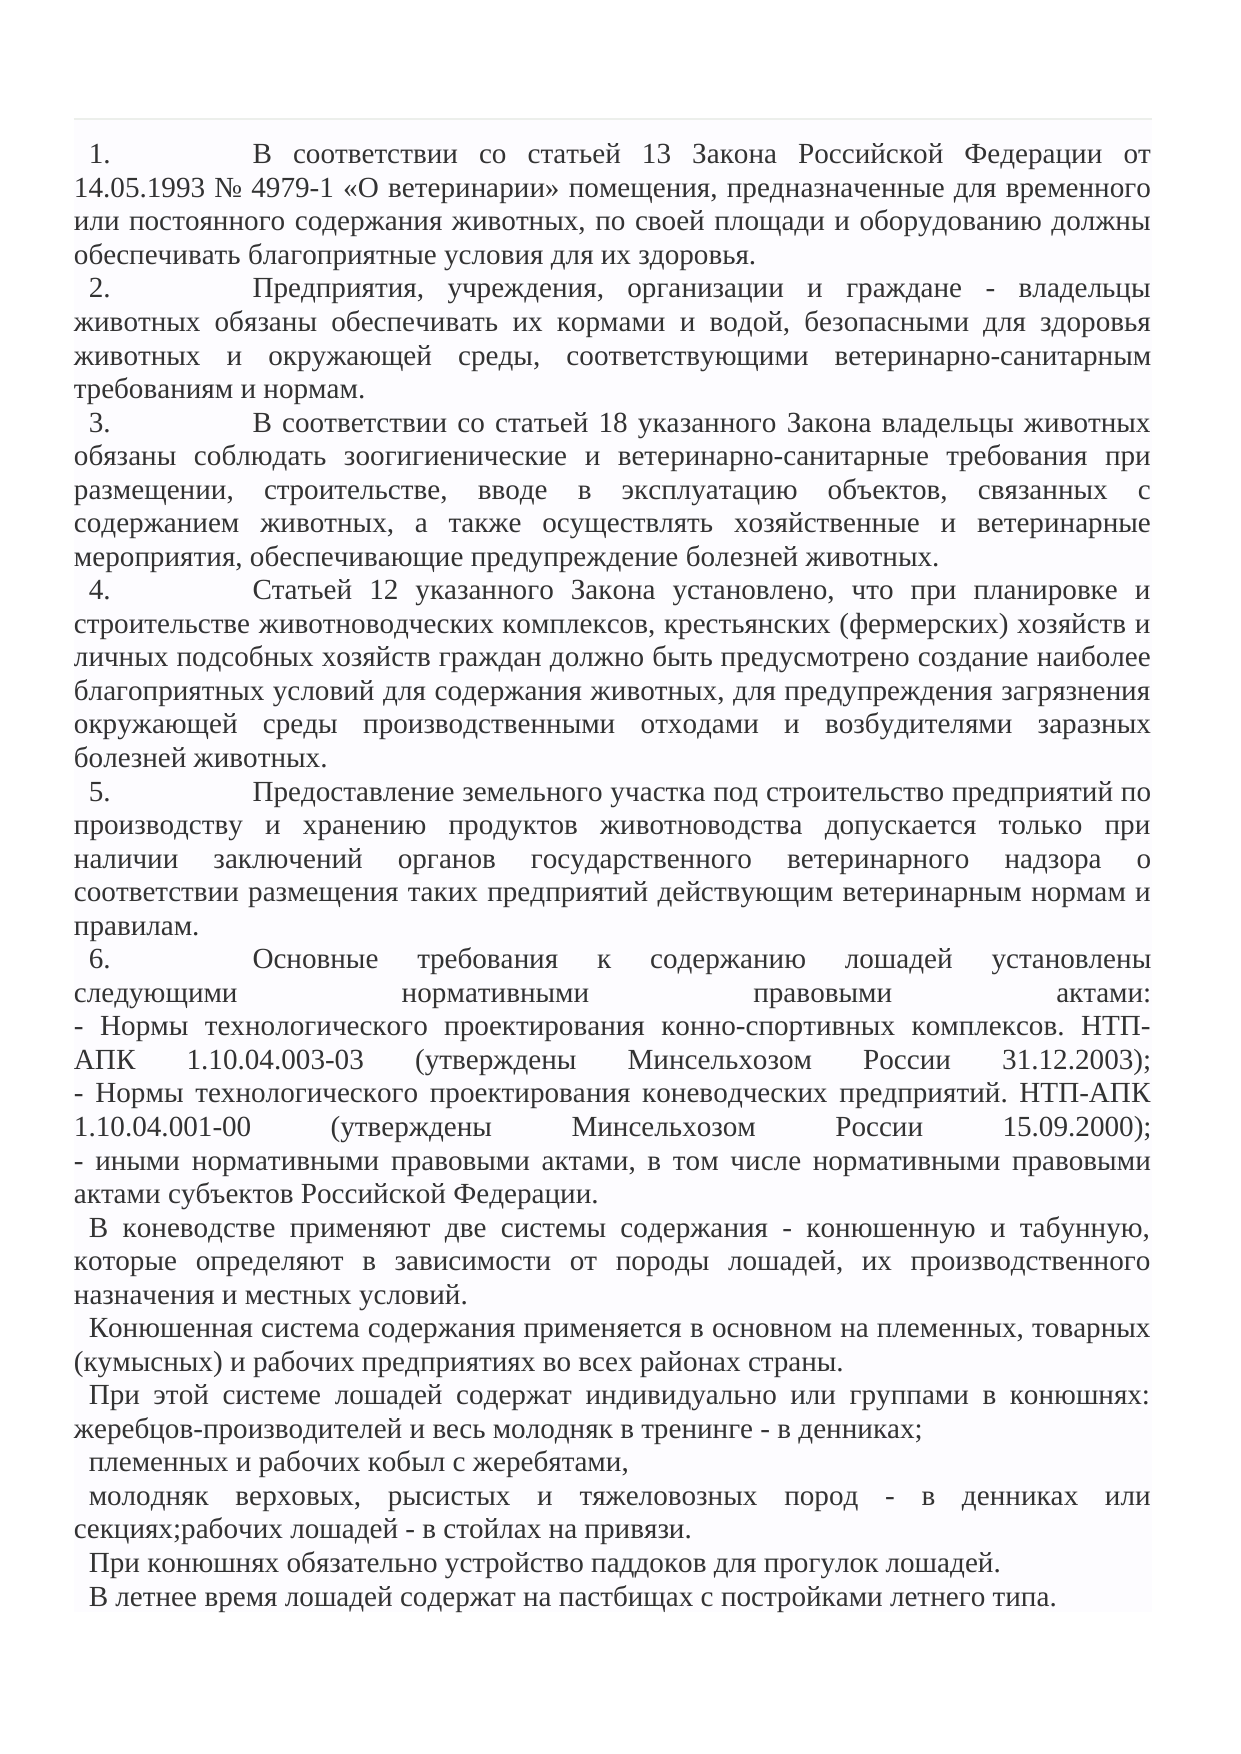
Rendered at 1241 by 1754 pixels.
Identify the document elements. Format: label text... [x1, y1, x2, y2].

list Статьей 12 указанного Закона установлено, что при планировке и строительстве животноводческих комплексов, крестьянских (фермерских) хозяйств и личных подсобных хозяйств граждан должно быть предусмотрено создание наиболее благоприятных условий для содержания животных, для предупреждения загрязнения окружающей среды производственными отходами и возбудителями заразных болезней животных. [74, 554, 1152, 755]
text При конюшнях обязательно устройство паддоков для прогулок лошадей. [74, 1527, 1152, 1560]
list В соответствии со статьей 13 Закона Российской Федерации от 14.05.1993 № 4979-1 «О ветеринарии» помещения, предназначенные для временного или постоянного содержания животных, по своей площади и оборудованию должны обеспечивать благоприятные условия для их здоровья. [74, 120, 1152, 252]
list В соответствии со статьей 18 указанного Закона владельцы животных обязаны соблюдать зоогигиенические и ветеринарно-санитарные требования при размещении, строительстве, вводе в эксплуатацию объектов, связанных с содержанием животных, а также осуществлять хозяйственные и ветеринарные мероприятия, обеспечивающие предупреждение болезней животных. [74, 386, 1152, 554]
text молодняк верховых, рысистых и тяжеловозных пород - в денниках или секциях;рабочих лошадей - в стойлах на привязи. [74, 1460, 1152, 1527]
list Основные требования к содержанию лошадей установлены следующими нормативными правовыми актами: - Нормы технологического проектирования конно-спортивных комплексов. НТП-АПК 1.10.04.003-03 (утверждены Минсельхозом России 31.12.2003); - Нормы технологического проектирования коневодческих предприятий. НТП-АПК 1.10.04.001-00 (утверждены Минсельхозом России 15.09.2000); - иными нормативными правовыми актами, в том числе нормативными правовыми актами субъектов Российской Федерации. [74, 923, 1152, 1191]
text племенных и рабочих кобыл с жеребятами, [74, 1426, 1152, 1460]
text В коневодстве применяют две системы содержания - конюшенную и табунную, которые определяют в зависимости от породы лошадей, их производственного назначения и местных условий. [74, 1191, 1152, 1292]
text При этой системе лошадей содержат индивидуально или группами в конюшнях: жеребцов-производителей и весь молодняк в тренинге - в денниках; [74, 1359, 1152, 1426]
text Конюшенная система содержания применяется в основном на племенных, товарных (кумысных) и рабочих предприятиях во всех районах страны. [74, 1292, 1152, 1359]
text В летнее время лошадей содержат на пастбищах с постройками летнего типа. [74, 1560, 1152, 1612]
list Предприятия, учреждения, организации и граждане - владельцы животных обязаны обеспечивать их кормами и водой, безопасными для здоровья животных и окружающей среды, соответствующими ветеринарно-санитарным требованиям и нормам. [74, 252, 1152, 386]
list Предоставление земельного участка под строительство предприятий по производству и хранению продуктов животноводства допускается только при наличии заключений органов государственного ветеринарного надзора о соответствии размещения таких предприятий действующим ветеринарным нормам и правилам. [74, 755, 1152, 923]
